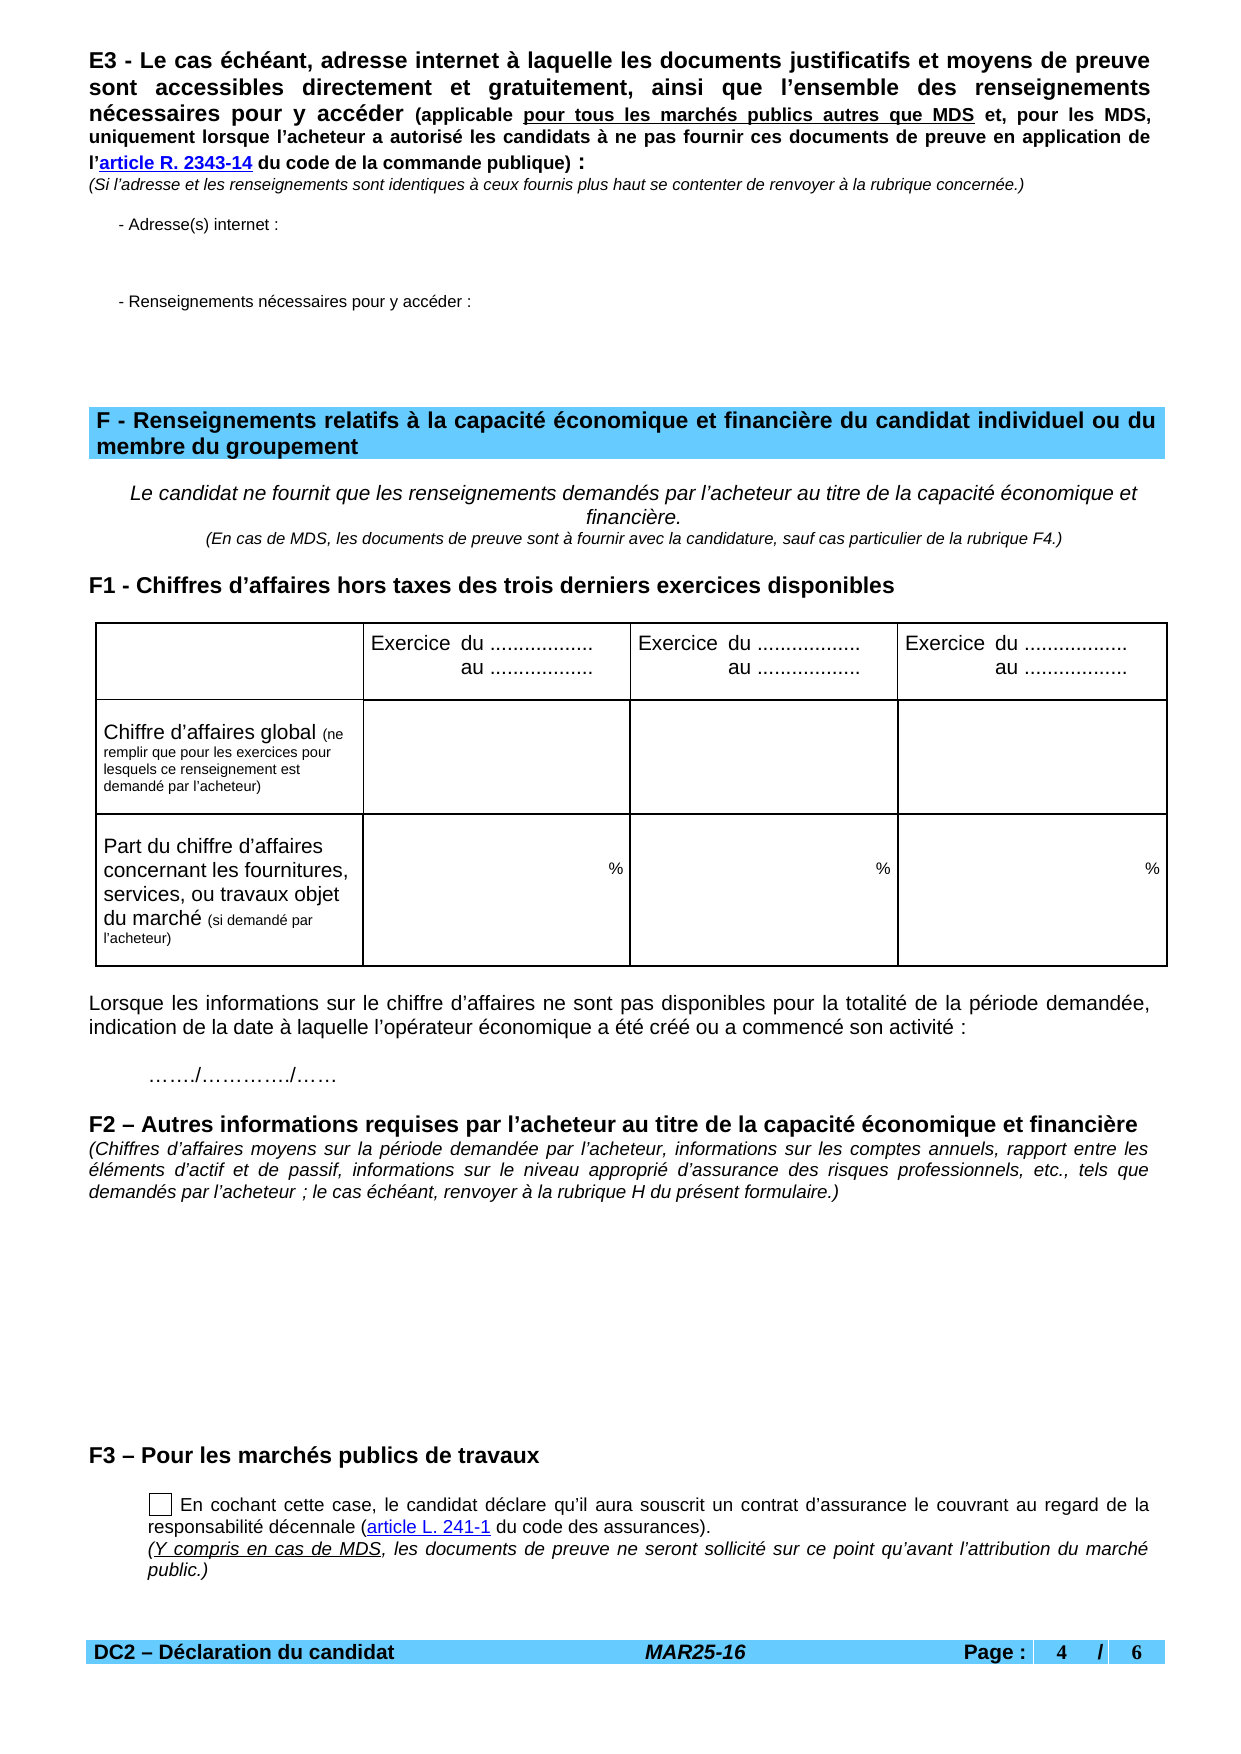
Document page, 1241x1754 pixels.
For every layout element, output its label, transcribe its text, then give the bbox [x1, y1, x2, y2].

text Lorsque les informations sur le chiffre d’affaires ne sont pas disponibles pour la totalité de la période demandée, indication de la date à laquelle l’opérateur économique a été créé ou a commencé son activité : [89, 991, 1152, 1039]
table_cell % [899, 815, 1166, 965]
table_header F - Renseignements relatifs à la capacité économique et financière du candidat individuel ou du membre du groupement [89, 407, 1165, 459]
text Le candidat ne fournit que les renseignements demandés par l’acheteur au titre de la capacité économique et financière. (En cas de MDS, les documents de preuve sont à fournir avec la candidature, sauf cas particulier de la rubrique F4.) [118, 481, 1152, 548]
text (Y compris en cas de MDS, les documents de preuve ne seront sollicité sur ce point qu’avant l’attribution du marché public.) [148, 1537, 1152, 1581]
text ……./…………./…… [148, 1063, 1152, 1087]
text F1 - Chiffres d’affaires hors taxes des trois derniers exercices disponibles [89, 572, 1152, 598]
text En cochant cette case, le candidat déclare qu’il aura souscrit un contrat d’assurance le couvrant au regard de la responsabilité décennale (article L. 241-1 du code des assurances). [148, 1492, 1152, 1537]
text E3 - Le cas échéant, adresse internet à laquelle les documents justificatifs et moyens de preuve sont accessibles directement et gratuitement, ainsi que l’ensemble des renseignements nécessaires pour y accéder (applicable pour tous les marchés publics autres que MDS et, pour les MDS, uniquement lorsque l’acheteur a autorisé les candidats à ne pas fournir ces documents de preuve en application de l’article R. 2343-14 du code de la commande publique) : [89, 47, 1152, 174]
table_header Exercice du .................. au .................. [364, 624, 630, 699]
table_cell % [631, 815, 897, 965]
text - Adresse(s) internet : [118, 215, 1152, 234]
text F2 – Autres informations requises par l’acheteur au titre de la capacité économique et financière [89, 1111, 1152, 1137]
table_header [97, 624, 363, 699]
table_header Exercice du .................. au .................. [631, 624, 897, 699]
table_header Exercice du .................. au .................. [898, 624, 1166, 699]
text - Renseignements nécessaires pour y accéder : [118, 292, 1152, 311]
table_cell % [364, 815, 629, 965]
table_cell Chiffre d’affaires global (ne remplir que pour les exercices pour lesquels ce renseignement est demandé par l’acheteur) [97, 700, 363, 813]
table_cell [631, 701, 897, 813]
table_cell [364, 701, 629, 813]
text (Chiffres d’affaires moyens sur la période demandée par l’acheteur, informations sur les comptes annuels, rapport entre les éléments d’actif et de passif, informations sur le niveau approprié d’assurance des risques professionnels, etc., tels que demandés par l’acheteur ; le cas échéant, renvoyer à la rubrique H du présent formulaire.) [89, 1137, 1152, 1202]
text (Si l’adresse et les renseignements sont identiques à ceux fournis plus haut se contenter de renvoyer à la rubrique concernée.) [89, 174, 1152, 193]
text F3 – Pour les marchés publics de travaux [89, 1442, 1152, 1468]
table_cell Part du chiffre d’affaires concernant les fournitures, services, ou travaux objet du marché (si demandé par l’acheteur) [97, 815, 362, 965]
table_cell [899, 701, 1166, 813]
